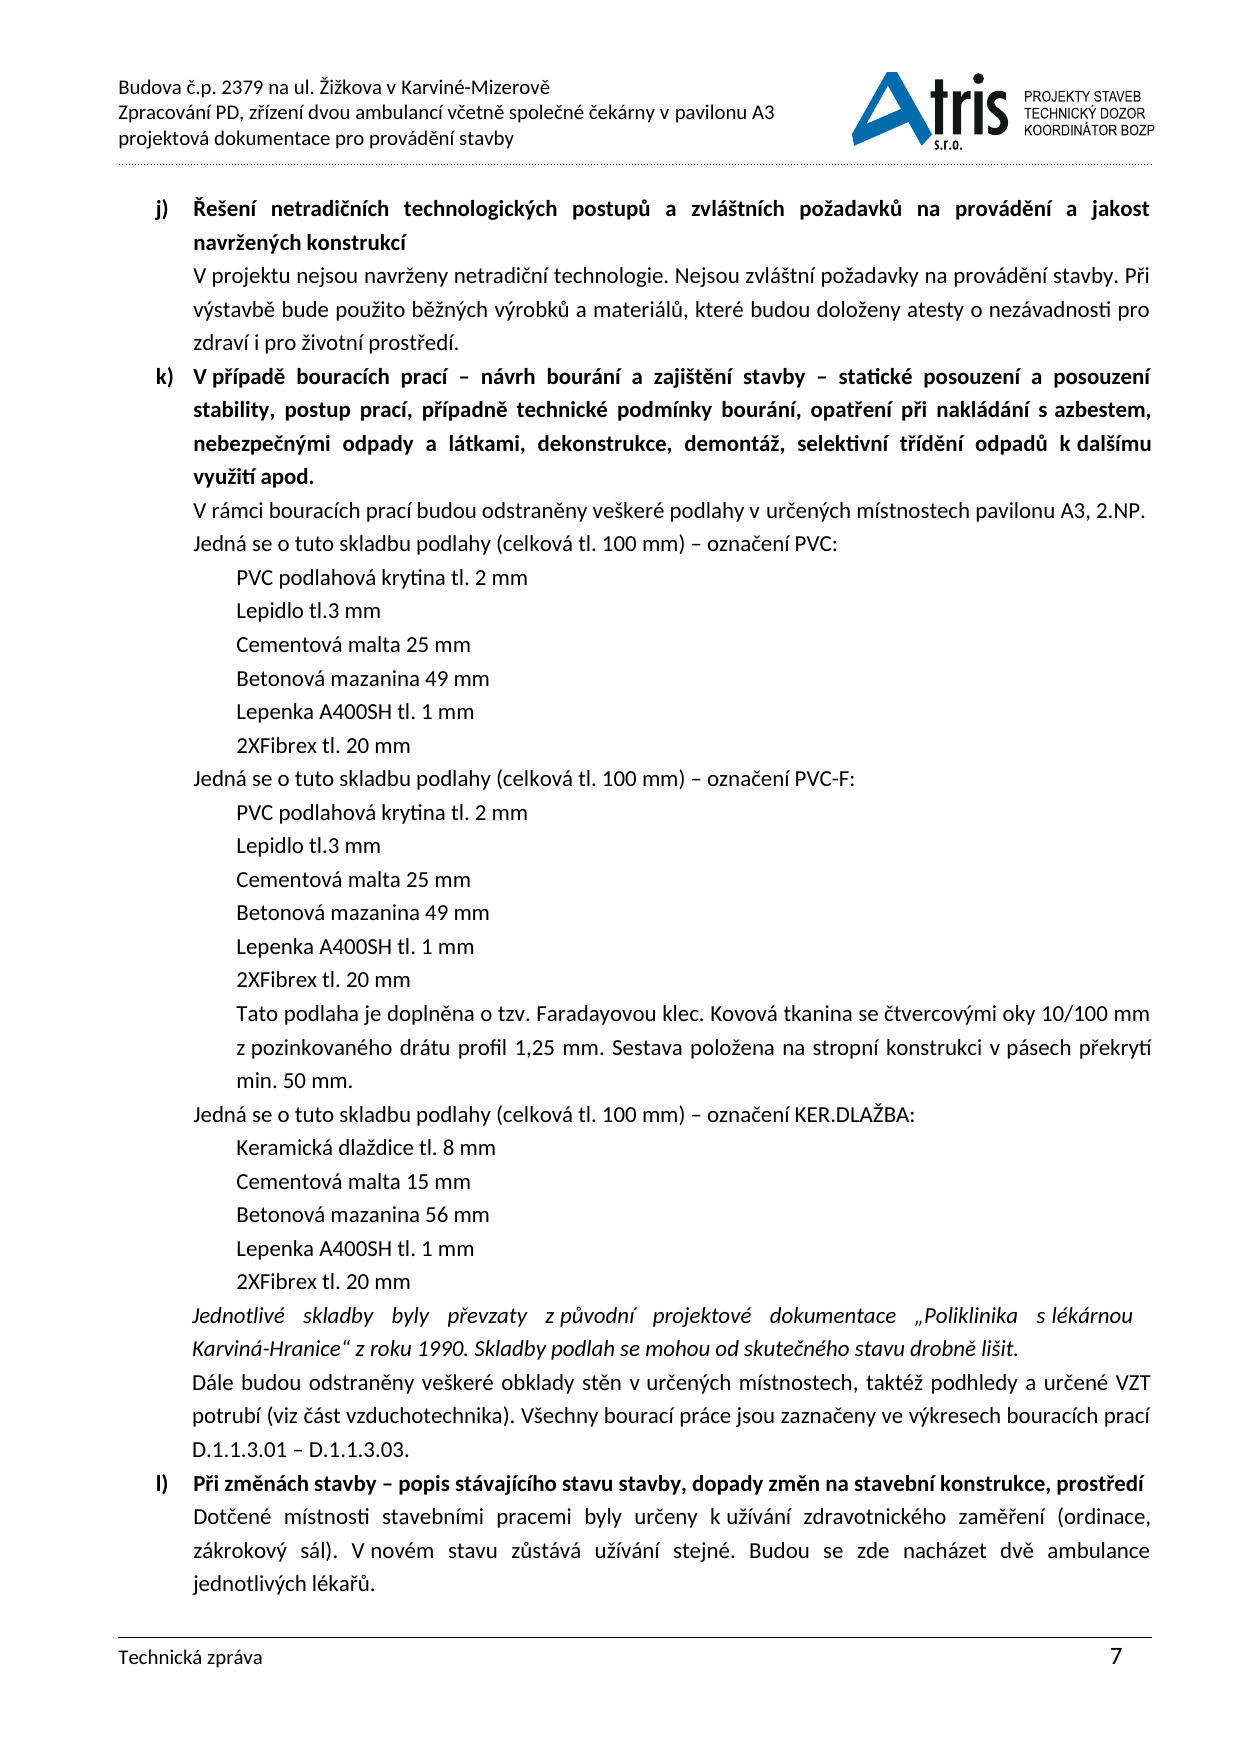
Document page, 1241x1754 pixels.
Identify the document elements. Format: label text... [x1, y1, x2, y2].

list V případě bouracích prací – návrh bourání a zajištění stavby – statické posouzení a posouzení stability, postup prací, případně technické podmínky bourání, opatření při nakládání s azbestem, nebezpečnými odpady a látkami, dekonstrukce, demontáž, selektivní třídění odpadů k dalšímu využití apod. [156, 362, 1152, 490]
text Cementová malta 25 mm [162, 865, 1152, 893]
text PVC podlahová krytina tl. 2 mm [162, 563, 1152, 591]
text Dále budou odstraněny veškeré obklady stěn v určených místnostech, taktéž podhledy a určené VZT potrubí (viz část vzduchotechnika). Všechny bourací práce jsou zaznačeny ve výkresech bouracích prací D.1.1.3.01 – D.1.1.3.03. [192, 1368, 1152, 1463]
list Při změnách stavby – popis stávajícího stavu stavby, dopady změn na stavební konstrukce, prostředí [156, 1469, 1152, 1497]
text Betonová mazanina 49 mm [162, 898, 1152, 926]
text Lepenka A400SH tl. 1 mm [162, 1234, 1152, 1262]
list Dotčené místnosti stavebními pracemi byly určeny k užívání zdravotnického zaměření (ordinace, zákrokový sál). V novém stavu zůstává užívání stejné. Budou se zde nacházet dvě ambulance jednotlivých lékařů. [193, 1502, 1152, 1597]
text Tato podlaha je doplněna o tzv. Faradayovou klec. Kovová tkanina se čtvercovými oky 10/100 mm z pozinkovaného drátu profil 1,25 mm. Sestava položena na stropní konstrukci v pásech překrytí min. 50 mm. [236, 999, 1152, 1094]
list Jedná se o tuto skladbu podlahy (celková tl. 100 mm) – označení KER.DLAŽBA: [193, 1100, 1152, 1128]
text Lepenka A400SH tl. 1 mm [162, 697, 1152, 725]
text 2XFibrex tl. 20 mm [162, 966, 1152, 993]
text Cementová malta 15 mm [162, 1167, 1152, 1195]
text Jednotlivé skladby byly převzaty z původní projektové dokumentace „Poliklinika s lékárnou Karviná-Hranice“ z roku 1990. Skladby podlah se mohou od skutečného stavu drobně lišit. [192, 1301, 1152, 1362]
text 2XFibrex tl. 20 mm [162, 731, 1152, 759]
list V projektu nejsou navrženy netradiční technologie. Nejsou zvláštní požadavky na provádění stavby. Při výstavbě bude použito běžných výrobků a materiálů, které budou doloženy atesty o nezávadnosti pro zdraví i pro životní prostředí. [193, 261, 1152, 356]
text Keramická dlaždice tl. 8 mm [162, 1133, 1152, 1161]
list Řešení netradičních technologických postupů a zvláštních požadavků na provádění a jakost navržených konstrukcí [156, 194, 1152, 256]
list V rámci bouracích prací budou odstraněny veškeré podlahy v určených místnostech pavilonu A3, 2.NP. [193, 496, 1152, 524]
text Lepidlo tl.3 mm [162, 597, 1152, 624]
text PVC podlahová krytina tl. 2 mm [162, 798, 1152, 826]
list Jedná se o tuto skladbu podlahy (celková tl. 100 mm) – označení PVC: [193, 529, 1152, 557]
text Lepidlo tl.3 mm [162, 831, 1152, 859]
text Betonová mazanina 56 mm [162, 1200, 1152, 1228]
text Cementová malta 25 mm [162, 630, 1152, 658]
text Betonová mazanina 49 mm [162, 664, 1152, 692]
text Lepenka A400SH tl. 1 mm [162, 932, 1152, 960]
list Jedná se o tuto skladbu podlahy (celková tl. 100 mm) – označení PVC-F: [193, 764, 1152, 792]
text 2XFibrex tl. 20 mm [162, 1267, 1152, 1295]
